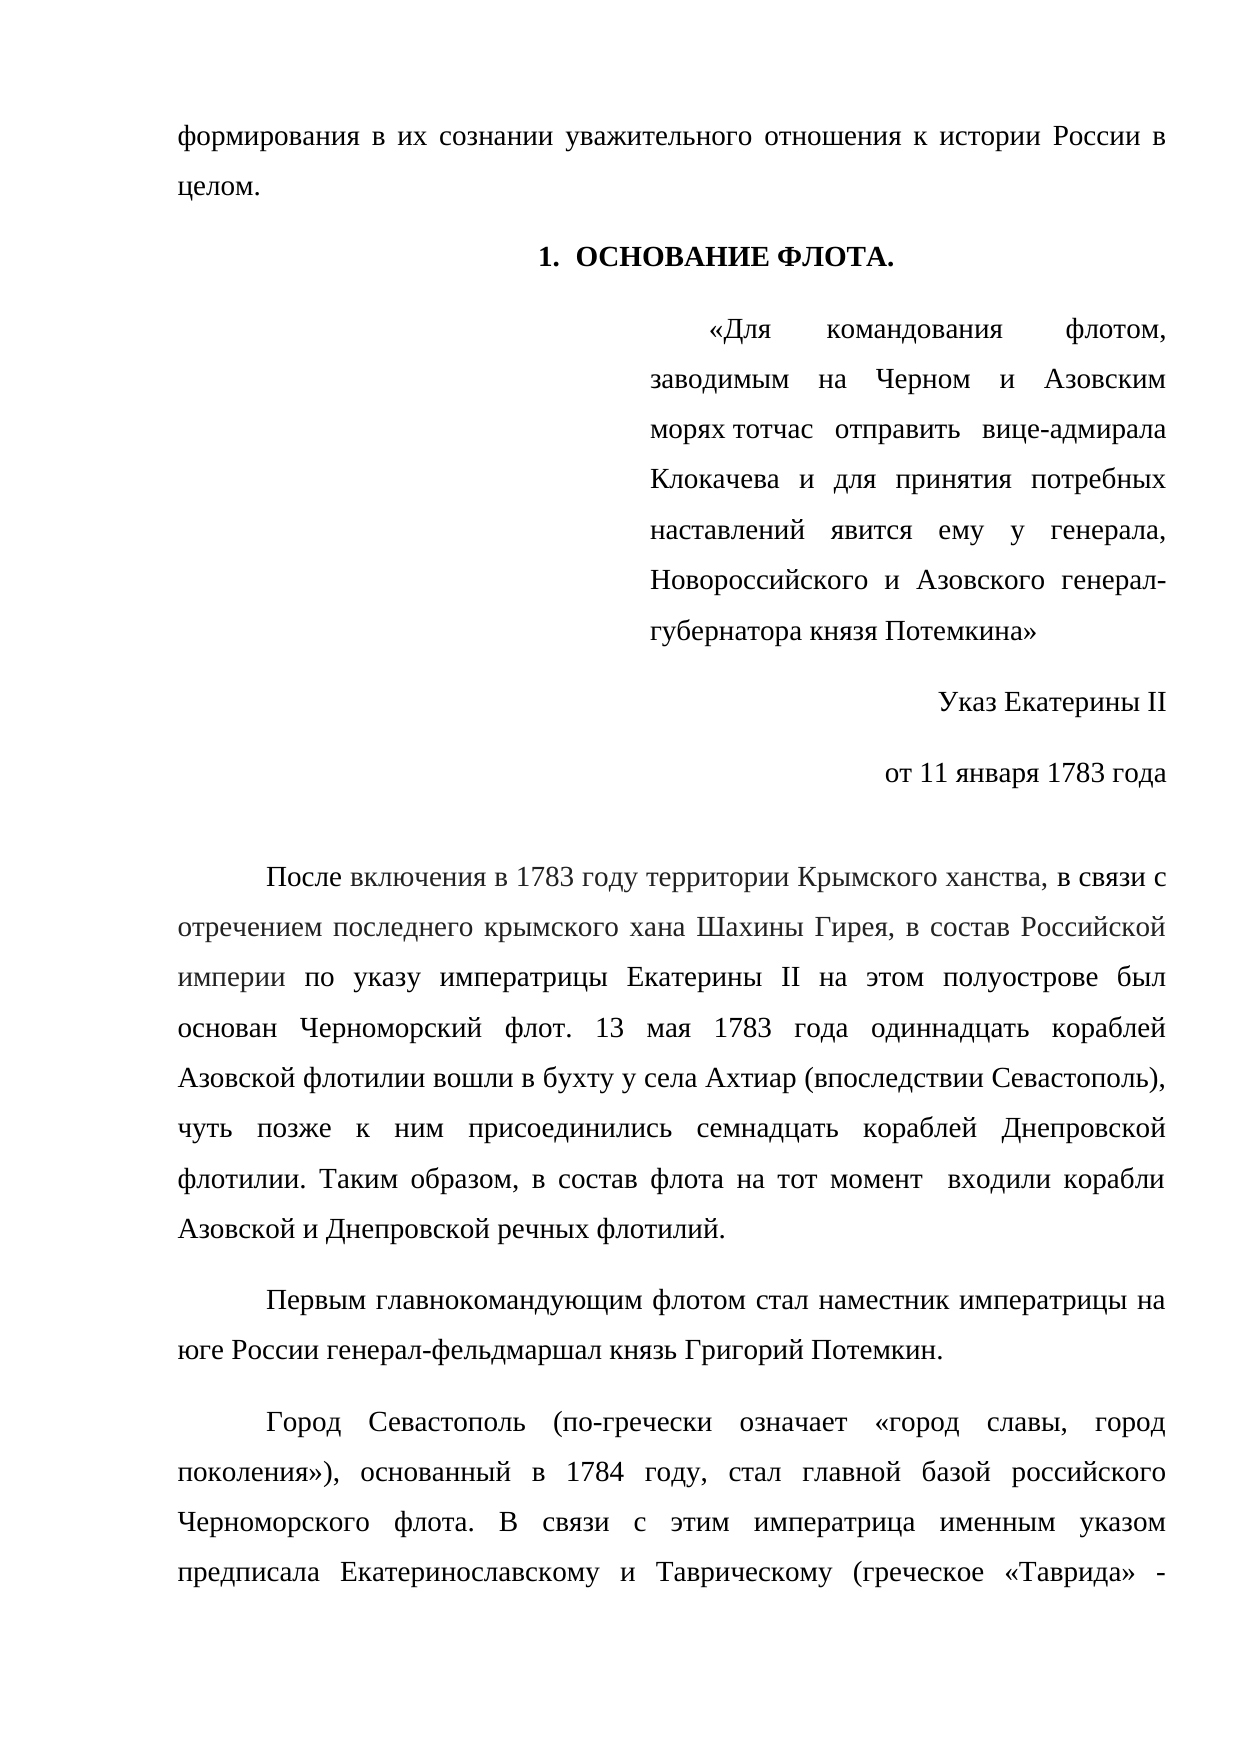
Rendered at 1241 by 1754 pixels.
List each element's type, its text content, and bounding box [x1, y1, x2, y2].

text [177, 118, 1167, 202]
text «Для командования флотом, заводимым на Черном и Азовским морях тотчас отправить вице-адмирала Клокачева и для принятия потребных наставлений явится ему у генерала, Новороссийского и Азовского генерал-губернатора князя Потемкина» [650, 311, 1167, 646]
text Указ Екатерины II [650, 684, 1167, 717]
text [177, 1404, 1167, 1588]
text После включения в 1783 году территории Крымского ханства, в связи с отречением последнего крымского хана Шахины Гирея, в состав Российской империи по указу императрицы Екатерины II на этом полуострове был основан Черноморский флот. 13 мая 1783 года одиннадцать кораблей Азовской флотилии вошли в бухту у села Ахтиар (впоследствии Севастополь), чуть позже к ним присоединились семнадцать кораблей Днепровской флотилии. Таким образом, в состав флота на тот момент входили корабли Азовской и Днепровской речных флотилий. [177, 859, 1167, 909]
list ОСНОВАНИЕ ФЛОТА. [266, 239, 1167, 273]
text После включения в 1783 году территории Крымского ханства, в связи с отречением последнего крымского хана Шахины Гирея, в состав Российской империи по указу императрицы Екатерины II на этом полуострове был основан Черноморский флот. 13 мая 1783 года одиннадцать кораблей Азовской флотилии вошли в бухту у села Ахтиар (впоследствии Севастополь), чуть позже к ним присоединились семнадцать кораблей Днепровской флотилии. Таким образом, в состав флота на тот момент входили корабли Азовской и Днепровской речных флотилий. [177, 943, 1167, 1244]
text Первым главнокомандующим флотом стал наместник императрицы на юге России генерал-фельдмаршал князь Григорий Потемкин. [177, 1282, 1167, 1366]
text от 11 января 1783 года [650, 755, 1167, 788]
